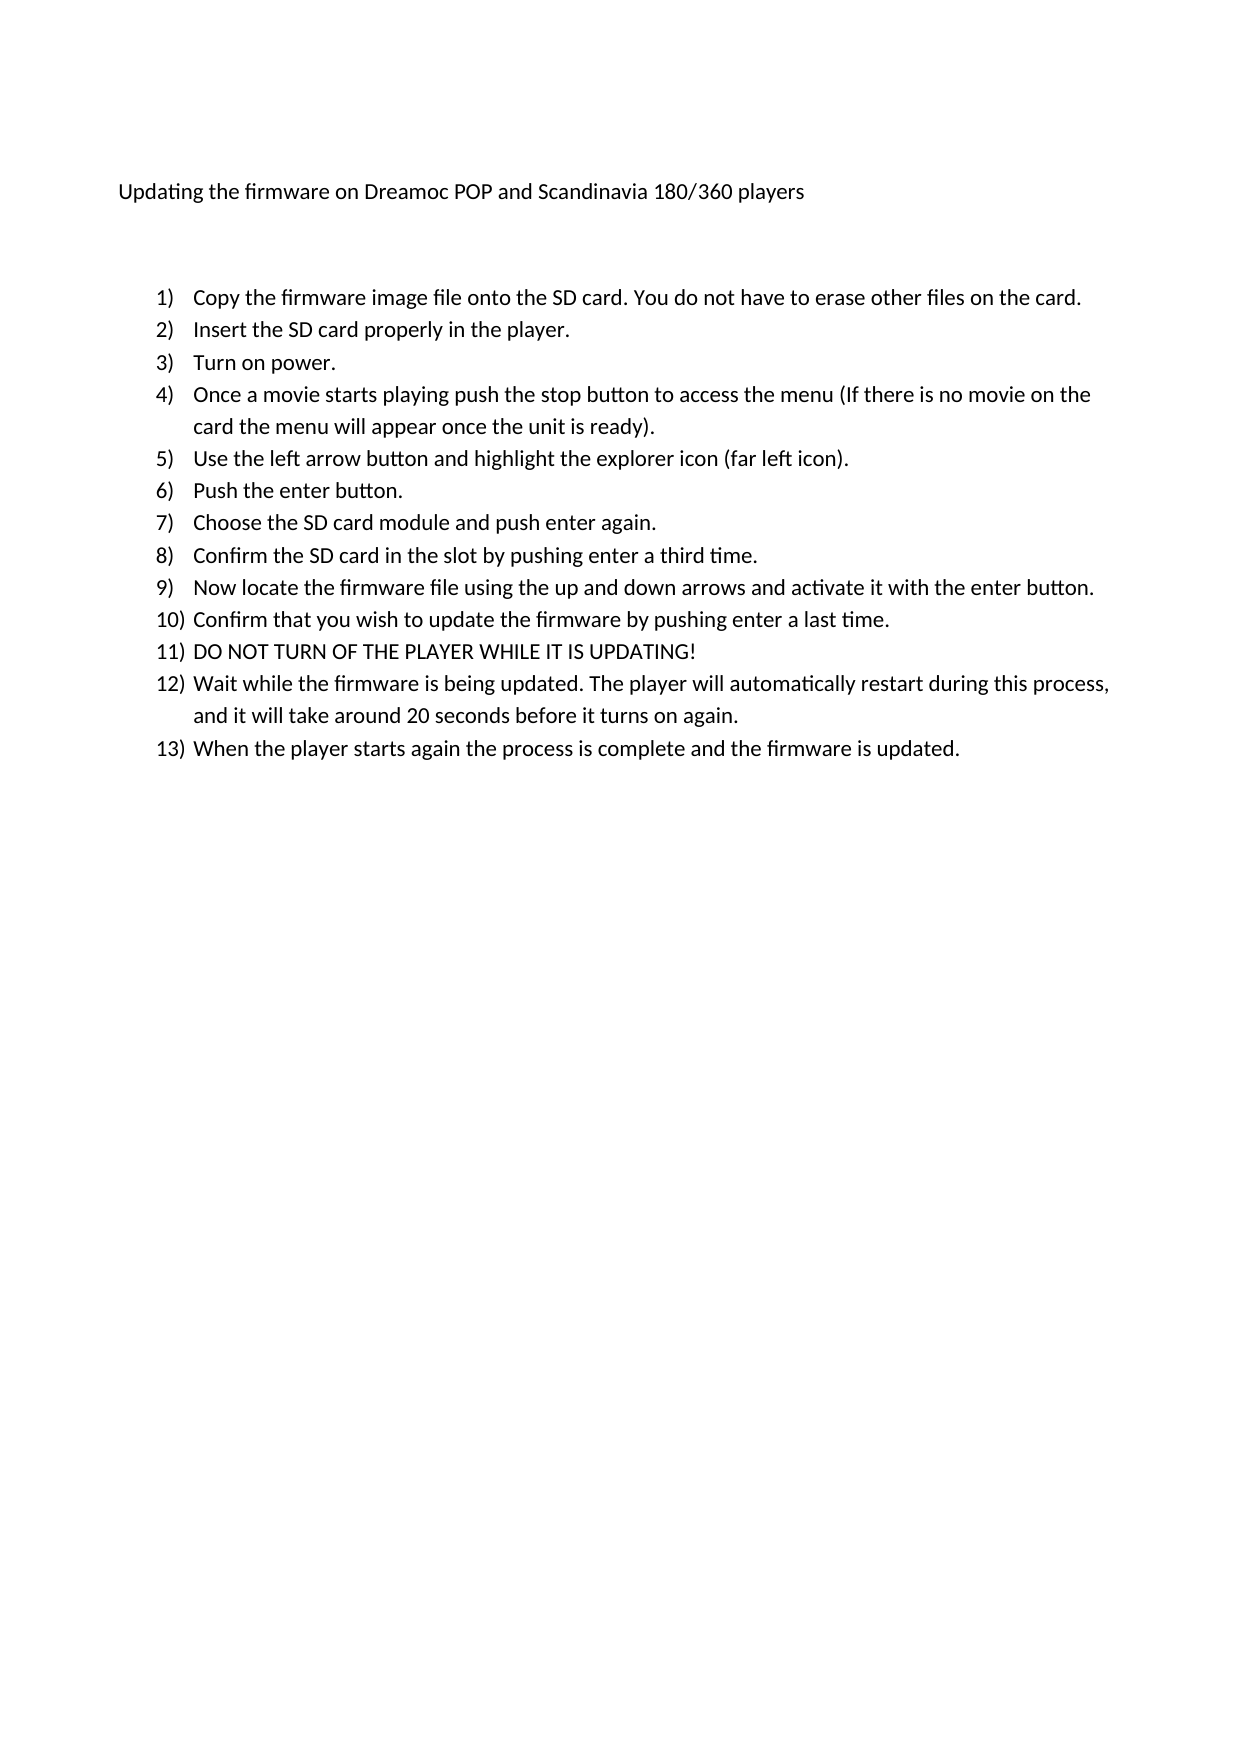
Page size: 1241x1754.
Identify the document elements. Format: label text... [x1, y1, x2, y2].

text Updating the firmware on Dreamoc POP and Scandinavia 180/360 players [118, 177, 1122, 205]
list Once a movie starts playing push the stop button to access the menu (If there is no movie on the card the menu will appear once the unit is ready). [156, 380, 1122, 440]
list DO NOT TURN OF THE PLAYER WHILE IT IS UPDATING! [156, 637, 1122, 665]
list Copy the firmware image file onto the SD card. You do not have to erase other files on the card. [156, 283, 1122, 311]
list When the player starts again the process is complete and the firmware is updated. [156, 734, 1122, 762]
list Turn on power. [156, 348, 1122, 376]
list Wait while the firmware is being updated. The player will automatically restart during this process, and it will take around 20 seconds before it turns on again. [156, 669, 1122, 730]
list Use the left arrow button and highlight the explorer icon (far left icon). [156, 444, 1122, 472]
list Confirm that you wish to update the firmware by pushing enter a last time. [156, 605, 1122, 633]
list Confirm the SD card in the slot by pushing enter a third time. [156, 541, 1122, 569]
list Push the enter button. [156, 476, 1122, 504]
list Choose the SD card module and push enter again. [156, 508, 1122, 537]
list Now locate the firmware file using the up and down arrows and activate it with the enter button. [156, 573, 1122, 601]
list Insert the SD card properly in the player. [156, 315, 1122, 343]
